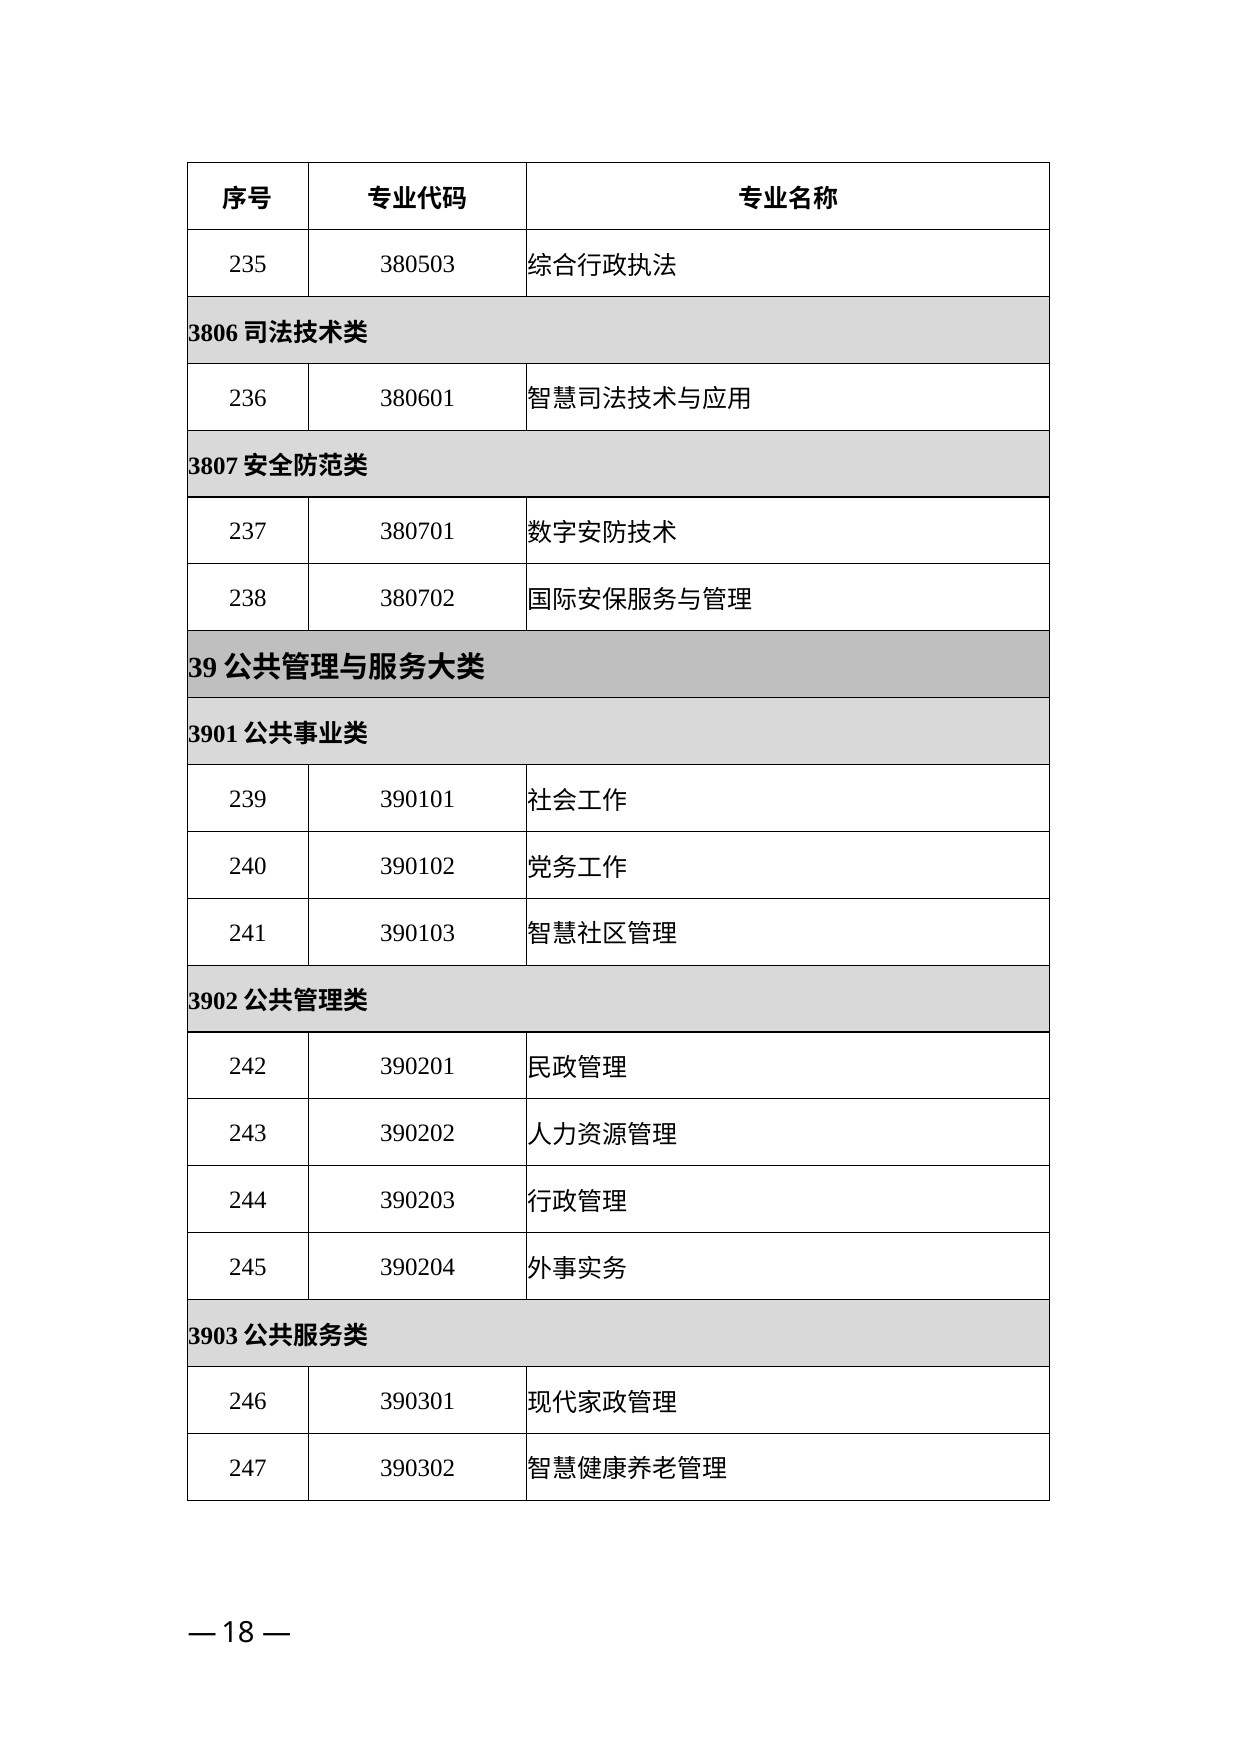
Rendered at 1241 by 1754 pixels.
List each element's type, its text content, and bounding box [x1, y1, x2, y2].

table_header 专业名称 [527, 163, 1049, 229]
table_cell 国际安保服务与管理 [527, 564, 1049, 630]
table_cell 237 [188, 498, 308, 563]
table_cell 3807安全防范类 [188, 431, 1049, 496]
table_cell 外事实务 [527, 1233, 1049, 1299]
table_cell 240 [188, 832, 308, 898]
table_cell 智慧健康养老管理 [527, 1434, 1049, 1499]
table_cell 现代家政管理 [527, 1367, 1049, 1433]
table_cell 247 [188, 1434, 308, 1499]
table_cell 243 [188, 1099, 308, 1165]
table_cell 3901公共事业类 [188, 698, 1049, 764]
table_cell 3806司法技术类 [188, 297, 1049, 363]
table_cell 390204 [309, 1233, 526, 1299]
table_cell 390201 [309, 1033, 526, 1098]
table_cell 380503 [309, 230, 526, 296]
table_cell 智慧司法技术与应用 [527, 364, 1049, 429]
table_cell 390302 [309, 1434, 526, 1499]
table_cell 390101 [309, 765, 526, 831]
table_cell 3902公共管理类 [188, 966, 1049, 1031]
table_cell 人力资源管理 [527, 1099, 1049, 1165]
table_cell 235 [188, 230, 308, 296]
table_cell 社会工作 [527, 765, 1049, 831]
table_cell 244 [188, 1166, 308, 1232]
table_cell 3903公共服务类 [188, 1300, 1049, 1366]
table_cell 390103 [309, 899, 526, 964]
table_cell 390301 [309, 1367, 526, 1433]
table_cell 综合行政执法 [527, 230, 1049, 296]
table_cell 245 [188, 1233, 308, 1299]
table_cell 380701 [309, 498, 526, 563]
table_cell 241 [188, 899, 308, 964]
table_cell 智慧社区管理 [527, 899, 1049, 964]
table_cell 380601 [309, 364, 526, 429]
table_cell 党务工作 [527, 832, 1049, 898]
table_cell 246 [188, 1367, 308, 1433]
table_cell 390102 [309, 832, 526, 898]
table_cell 242 [188, 1033, 308, 1098]
table_cell 民政管理 [527, 1033, 1049, 1098]
table_header 序号 [188, 163, 308, 229]
table_cell 数字安防技术 [527, 498, 1049, 563]
table_cell 390202 [309, 1099, 526, 1165]
table_cell 39公共管理与服务大类 [188, 631, 1049, 697]
table_header 专业代码 [309, 163, 526, 229]
table_cell 390203 [309, 1166, 526, 1232]
table_cell 239 [188, 765, 308, 831]
table_cell 236 [188, 364, 308, 429]
table_cell 行政管理 [527, 1166, 1049, 1232]
table_cell 380702 [309, 564, 526, 630]
table_cell 238 [188, 564, 308, 630]
